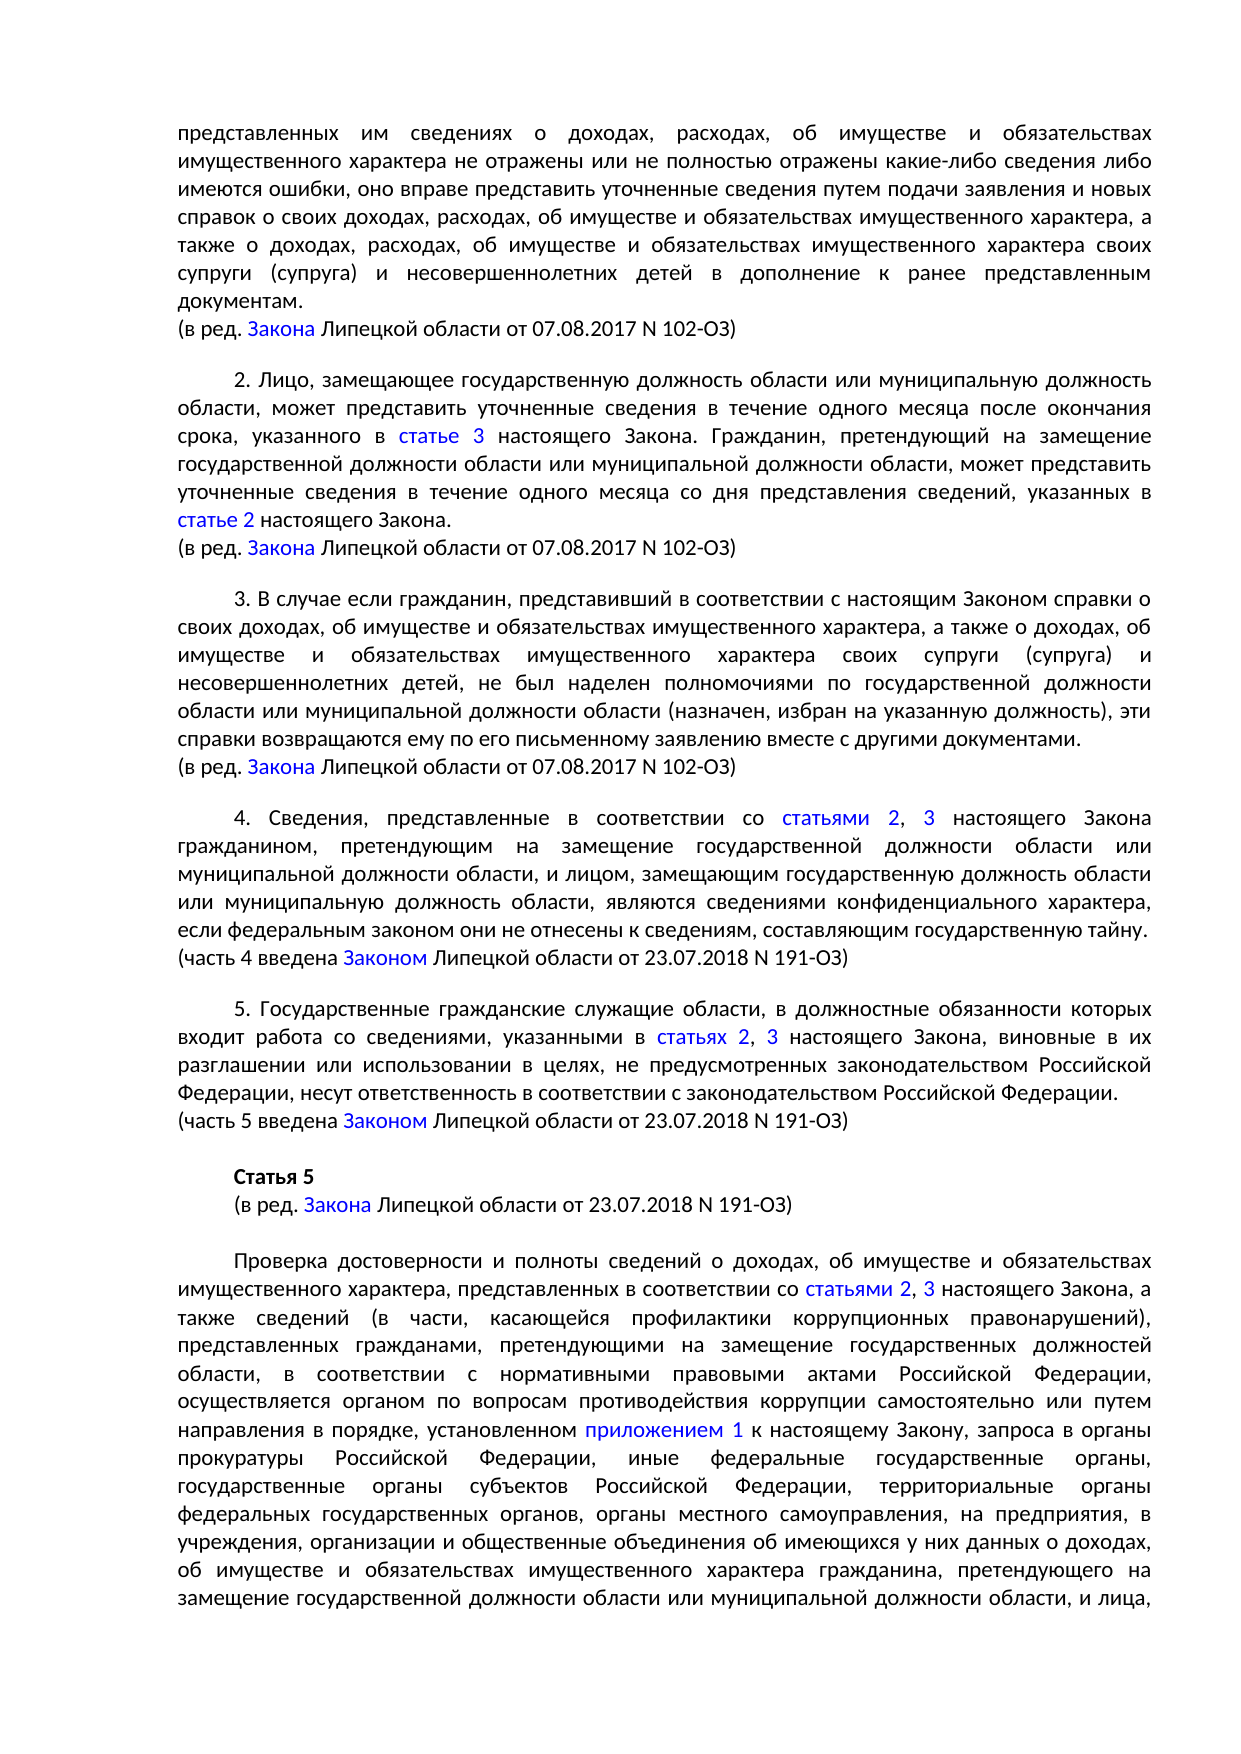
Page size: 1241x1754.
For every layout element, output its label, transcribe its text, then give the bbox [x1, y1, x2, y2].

text (в ред. Закона Липецкой области от 07.08.2017 N 102-ОЗ) [177, 314, 1152, 342]
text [177, 118, 1152, 314]
text 2. Лицо, замещающее государственную должность области или муниципальную должность области, может представить уточненные сведения в течение одного месяца после окончания срока, указанного в статье 3 настоящего Закона. Гражданин, претендующий на замещение государственной должности области или муниципальной должности области, может представить уточненные сведения в течение одного месяца со дня представления сведений, указанных в статье 2 настоящего Закона. [177, 365, 1152, 533]
title Статья 5 [177, 1162, 1152, 1191]
text (в ред. Закона Липецкой области от 07.08.2017 N 102-ОЗ) [177, 752, 1152, 780]
text 4. Сведения, представленные в соответствии со статьями 2, 3 настоящего Закона гражданином, претендующим на замещение государственной должности области или муниципальной должности области, и лицом, замещающим государственную должность области или муниципальную должность области, являются сведениями конфиденциального характера, если федеральным законом они не отнесены к сведениям, составляющим государственную тайну. [177, 803, 1152, 943]
text (часть 5 введена Законом Липецкой области от 23.07.2018 N 191-ОЗ) [177, 1106, 1152, 1134]
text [177, 1247, 1152, 1611]
text 3. В случае если гражданин, представивший в соответствии с настоящим Законом справки о своих доходах, об имуществе и обязательствах имущественного характера, а также о доходах, об имуществе и обязательствах имущественного характера своих супруги (супруга) и несовершеннолетних детей, не был наделен полномочиями по государственной должности области или муниципальной должности области (назначен, избран на указанную должность), эти справки возвращаются ему по его письменному заявлению вместе с другими документами. [177, 584, 1152, 752]
text 5. Государственные гражданские служащие области, в должностные обязанности которых входит работа со сведениями, указанными в статьях 2, 3 настоящего Закона, виновные в их разглашении или использовании в целях, не предусмотренных законодательством Российской Федерации, несут ответственность в соответствии с законодательством Российской Федерации. [177, 994, 1152, 1106]
text (часть 4 введена Законом Липецкой области от 23.07.2018 N 191-ОЗ) [177, 943, 1152, 971]
text (в ред. Закона Липецкой области от 07.08.2017 N 102-ОЗ) [177, 533, 1152, 561]
text (в ред. Закона Липецкой области от 23.07.2018 N 191-ОЗ) [177, 1191, 1152, 1218]
